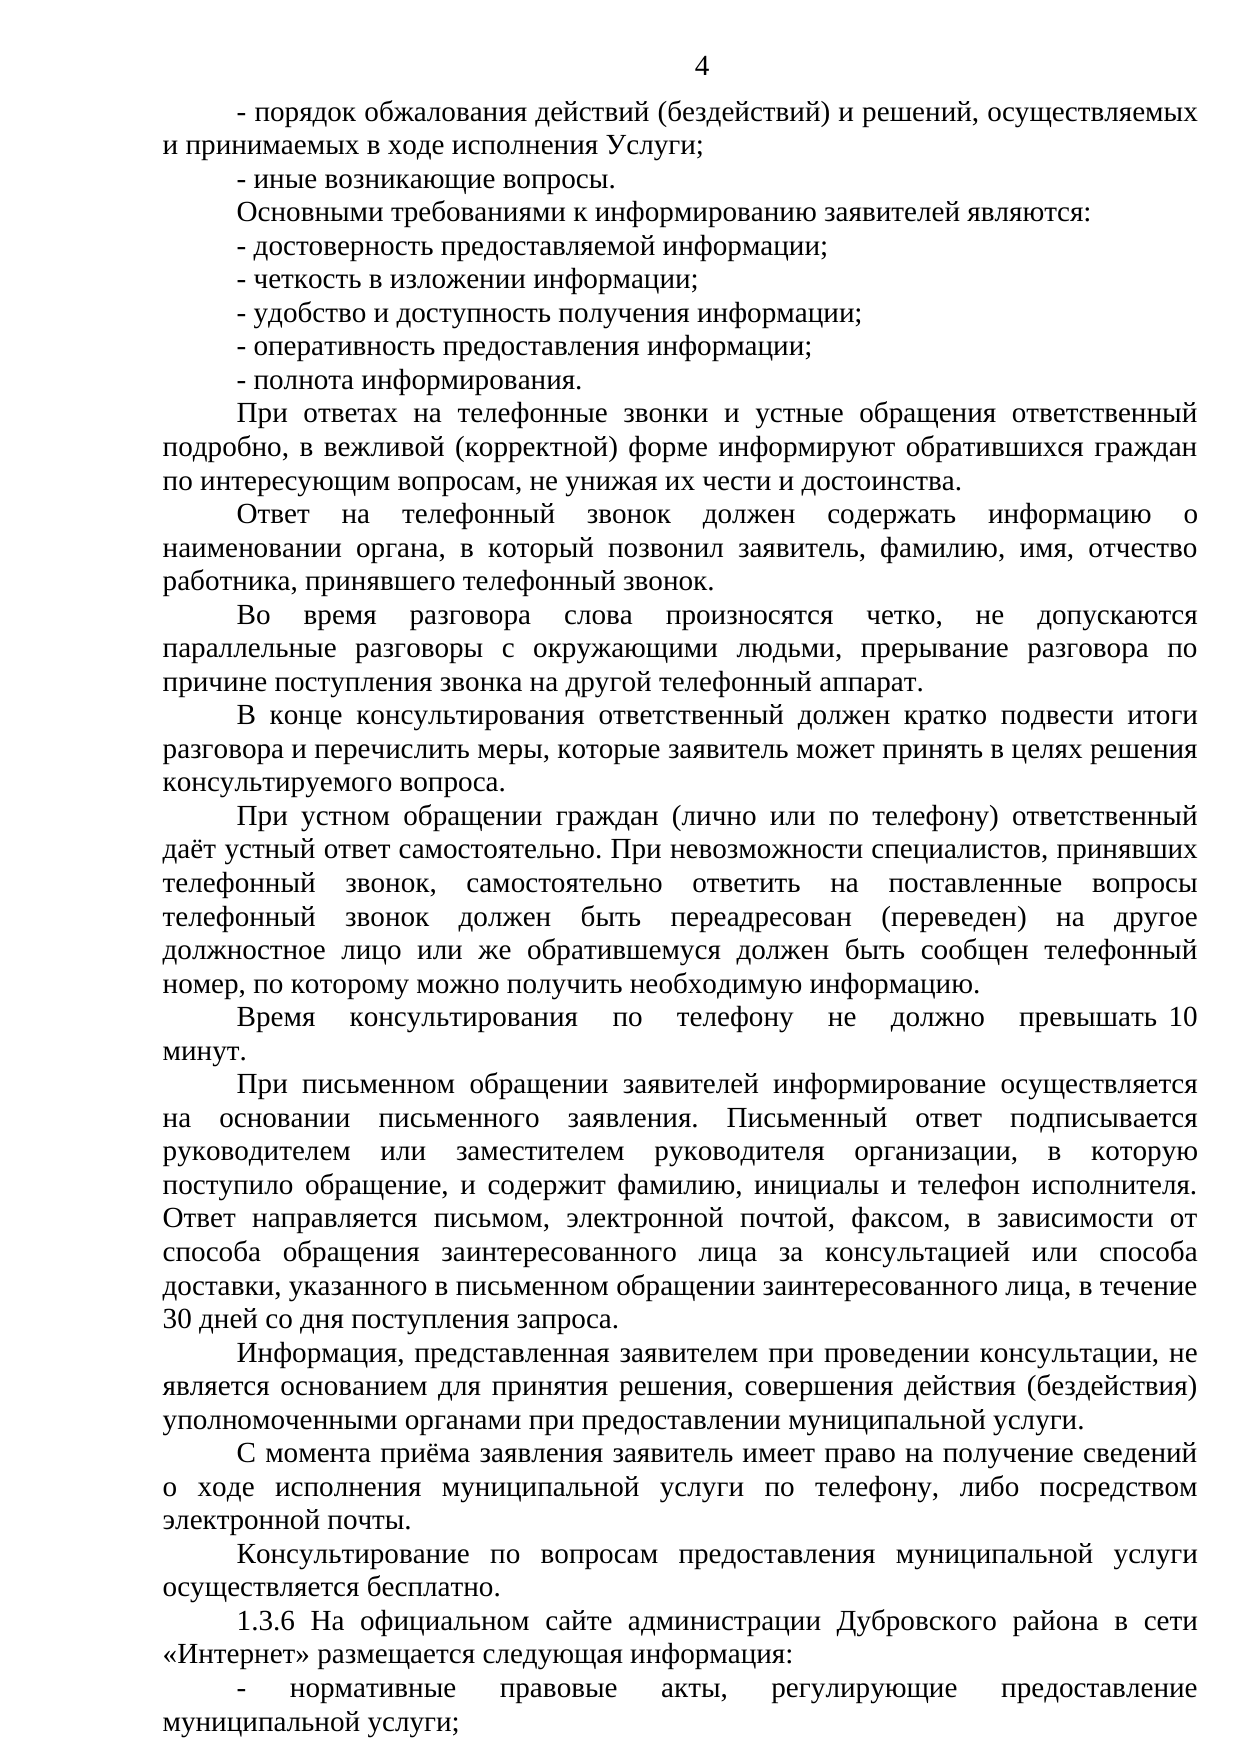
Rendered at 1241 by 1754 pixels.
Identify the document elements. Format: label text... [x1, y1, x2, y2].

text 1.3.6 На официальном сайте администрации Дубровского района в сети «Интернет» размещается следующая информация: [162, 1603, 1198, 1670]
text Информация, представленная заявителем при проведении консультации, не является основанием для принятия решения, совершения действия (бездействия) уполномоченными органами при предоставлении муниципальной услуги. [162, 1335, 1198, 1435]
text Консультирование по вопросам предоставления муниципальной услуги осуществляется бесплатно. [162, 1536, 1198, 1603]
text - нормативные правовые акты, регулирующие предоставление муниципальной услуги; [162, 1670, 1198, 1737]
text - оперативность предоставления информации; [162, 328, 1198, 362]
text - иные возникающие вопросы. [162, 161, 1198, 194]
text - порядок обжалования действий (бездействий) и решений, осуществляемых и принимаемых в ходе исполнения Услуги; [162, 94, 1198, 161]
text - полнота информирования. [162, 362, 1198, 396]
text - четкость в изложении информации; [162, 261, 1198, 295]
text При ответах на телефонные звонки и устные обращения ответственный подробно, в вежливой (корректной) форме информируют обратившихся граждан по интересующим вопросам, не унижая их чести и достоинства. [162, 396, 1198, 496]
text В конце консультирования ответственный должен кратко подвести итоги разговора и перечислить меры, которые заявитель может принять в целях решения консультируемого вопроса. [162, 697, 1198, 798]
text Во время разговора слова произносятся четко, не допускаются параллельные разговоры с окружающими людьми, прерывание разговора по причине поступления звонка на другой телефонный аппарат. [162, 597, 1198, 697]
text - достоверность предоставляемой информации; [162, 228, 1198, 261]
text - удобство и доступность получения информации; [162, 295, 1198, 328]
text При устном обращении граждан (лично или по телефону) ответственный даёт устный ответ самостоятельно. При невозможности специалистов, принявших телефонный звонок, самостоятельно ответить на поставленные вопросы телефонный звонок должен быть переадресован (переведен) на другое должностное лицо или же обратившемуся должен быть сообщен телефонный номер, по которому можно получить необходимую информацию. [162, 798, 1198, 999]
text Ответ на телефонный звонок должен содержать информацию о наименовании органа, в который позвонил заявитель, фамилию, имя, отчество работника, принявшего телефонный звонок. [162, 496, 1198, 597]
text Время консультирования по телефону не должно превышать 10 минут. [162, 999, 1198, 1066]
text При письменном обращении заявителей информирование осуществляется на основании письменного заявления. Письменный ответ подписывается руководителем или заместителем руководителя организации, в которую поступило обращение, и содержит фамилию, инициалы и телефон исполнителя. Ответ направляется письмом, электронной почтой, факсом, в зависимости от способа обращения заинтересованного лица за консультацией или способа доставки, указанного в письменном обращении заинтересованного лица, в течение 30 дней со дня поступления запроса. [162, 1066, 1198, 1335]
text С момента приёма заявления заявитель имеет право на получение сведений о ходе исполнения муниципальной услуги по телефону, либо посредством электронной почты. [162, 1435, 1198, 1536]
text Основными требованиями к информированию заявителей являются: [162, 194, 1198, 228]
